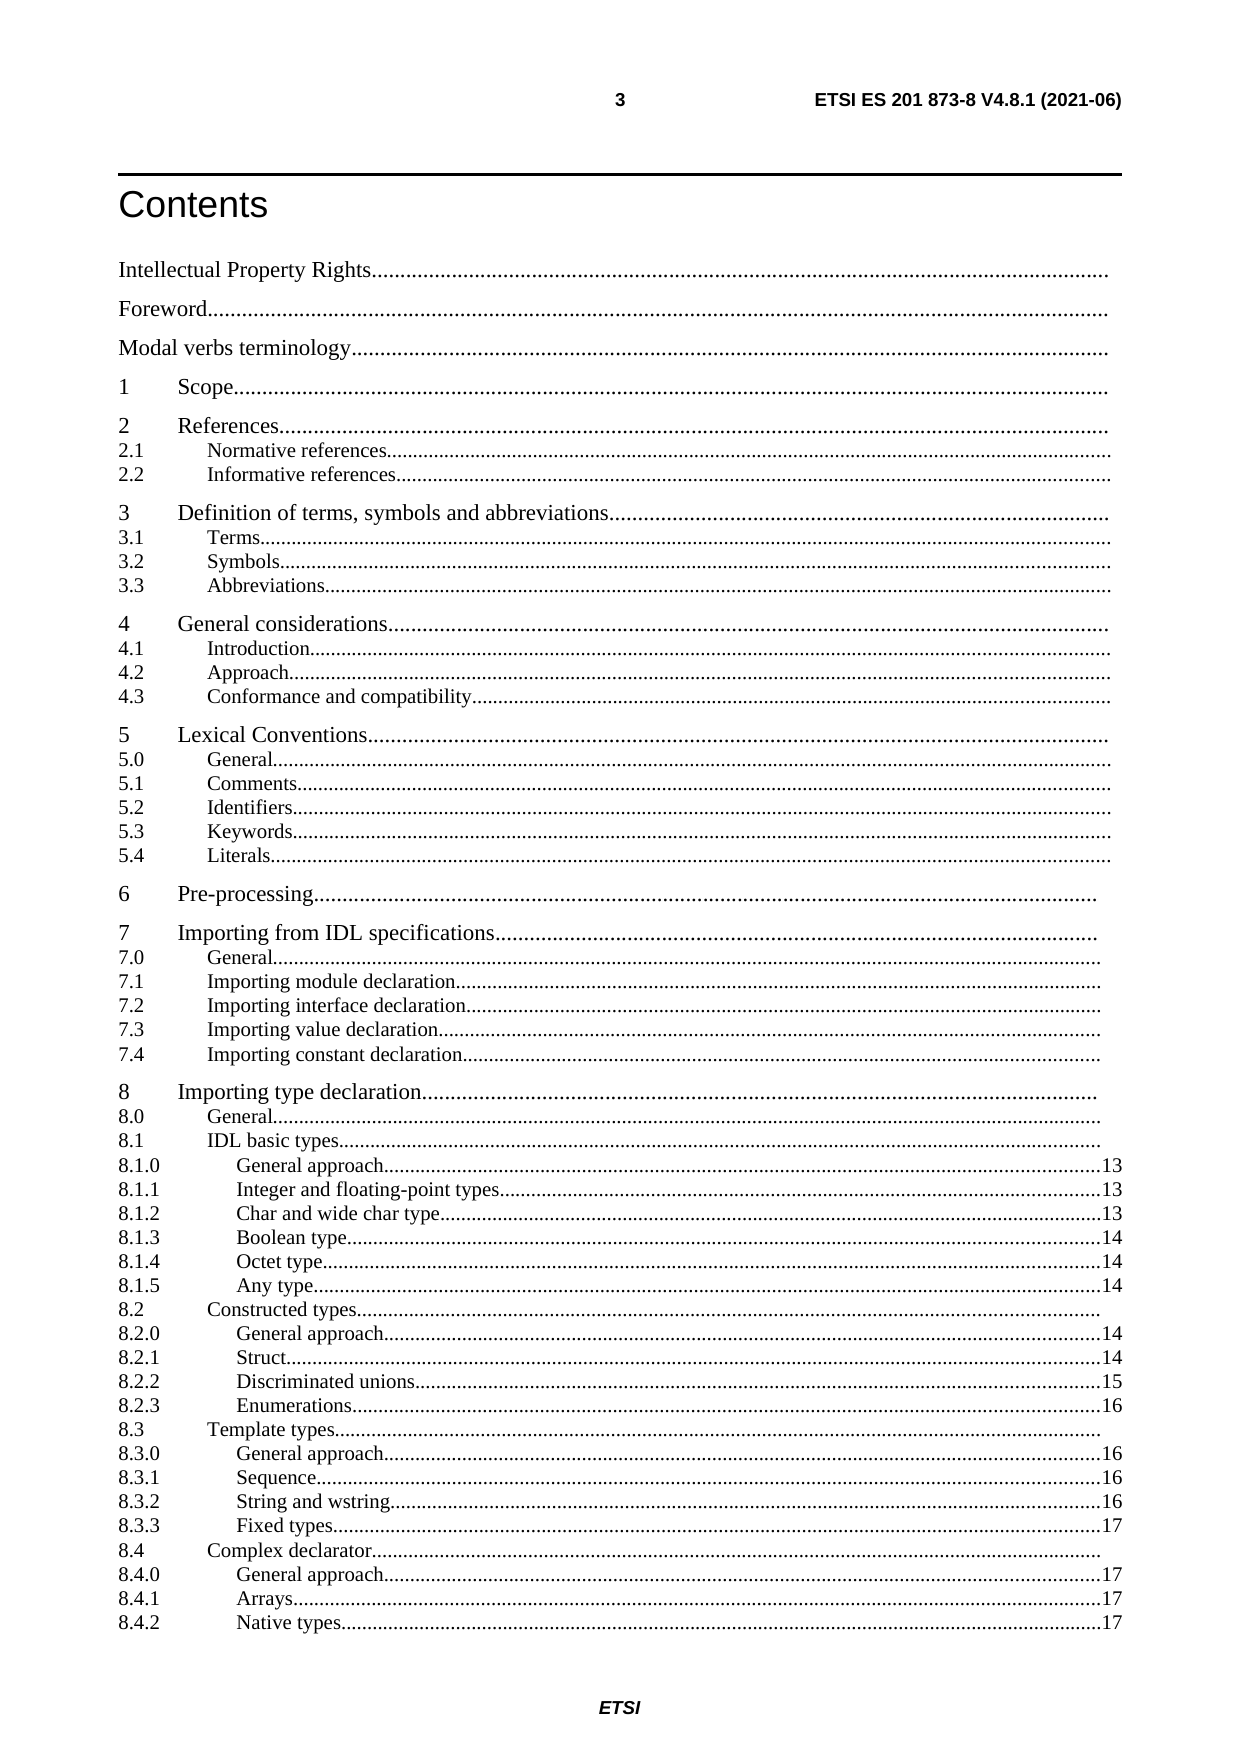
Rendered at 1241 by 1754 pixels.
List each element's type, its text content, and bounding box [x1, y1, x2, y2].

text 5.3 Keywords 9 [118, 819, 1078, 843]
text 8.0 General 13 [118, 1104, 1078, 1128]
text 8.1.3 Boolean type 14 [118, 1225, 1122, 1249]
text 5.0 General 9 [118, 747, 1078, 771]
text 8.2 Constructed types 14 [118, 1297, 1078, 1321]
text 8.3.2 String and wstring 16 [118, 1489, 1122, 1513]
text Modal verbs terminology 5 [118, 334, 1078, 360]
text 8.2.3 Enumerations 16 [118, 1393, 1122, 1417]
text 6 Pre-processing 10 [118, 880, 1078, 906]
text 4.2 Approach 9 [118, 660, 1078, 684]
text 3.3 Abbreviations 7 [118, 573, 1078, 597]
text 7.4 Importing constant declaration 12 [118, 1041, 1078, 1066]
text 8.3 Template types 16 [118, 1417, 1078, 1441]
text 5.1 Comments 9 [118, 771, 1078, 795]
text 7.2 Importing interface declaration 11 [118, 993, 1078, 1017]
text 1 Scope 6 [118, 373, 1078, 399]
text 8.3.1 Sequence 16 [118, 1465, 1122, 1489]
text 7.1 Importing module declaration 10 [118, 969, 1078, 993]
text 8.2.2 Discriminated unions 15 [118, 1369, 1122, 1393]
text 8.1.1 Integer and floating-point types 13 [118, 1177, 1122, 1201]
text 7 Importing from IDL specifications 10 [118, 919, 1078, 945]
text 8.4 Complex declarator 17 [118, 1537, 1078, 1562]
text 2.2 Informative references 6 [118, 462, 1078, 486]
text 4 General considerations 8 [118, 610, 1078, 636]
text 8.3.3 Fixed types 17 [118, 1513, 1122, 1537]
text 8.2.1 Struct 14 [118, 1345, 1122, 1369]
text 8.1.2 Char and wide char type 13 [118, 1201, 1122, 1225]
text 8.1.4 Octet type 14 [118, 1249, 1122, 1273]
text 7.3 Importing value declaration 12 [118, 1017, 1078, 1041]
text 8.1 IDL basic types 13 [118, 1128, 1078, 1152]
text 3 Definition of terms, symbols and abbreviations 7 [118, 499, 1078, 525]
text Foreword 5 [118, 295, 1078, 322]
text 3.2 Symbols 7 [118, 549, 1078, 573]
text 8.1.0 General approach 13 [118, 1152, 1122, 1177]
text 8 Importing type declaration 13 [118, 1078, 1078, 1104]
text 7.0 General 10 [118, 945, 1078, 969]
text 5.4 Literals 9 [118, 843, 1078, 867]
text 8.1.5 Any type 14 [118, 1273, 1122, 1297]
text 4.3 Conformance and compatibility 9 [118, 684, 1078, 708]
text 8.2.0 General approach 14 [118, 1321, 1122, 1345]
text 8.4.2 Native types 17 [118, 1610, 1122, 1634]
text Intellectual Property Rights 5 [118, 256, 1078, 283]
text Contents [118, 176, 1122, 225]
text 3.1 Terms 7 [118, 525, 1078, 549]
text 8.3.0 General approach 16 [118, 1441, 1122, 1465]
text 4.1 Introduction 8 [118, 636, 1078, 660]
text 8.4.0 General approach 17 [118, 1562, 1122, 1586]
text 5.2 Identifiers 9 [118, 795, 1078, 819]
text 8.4.1 Arrays 17 [118, 1586, 1122, 1610]
text 2.1 Normative references 6 [118, 438, 1078, 462]
text 2 References 6 [118, 412, 1078, 438]
text 5 Lexical Conventions 9 [118, 721, 1078, 747]
